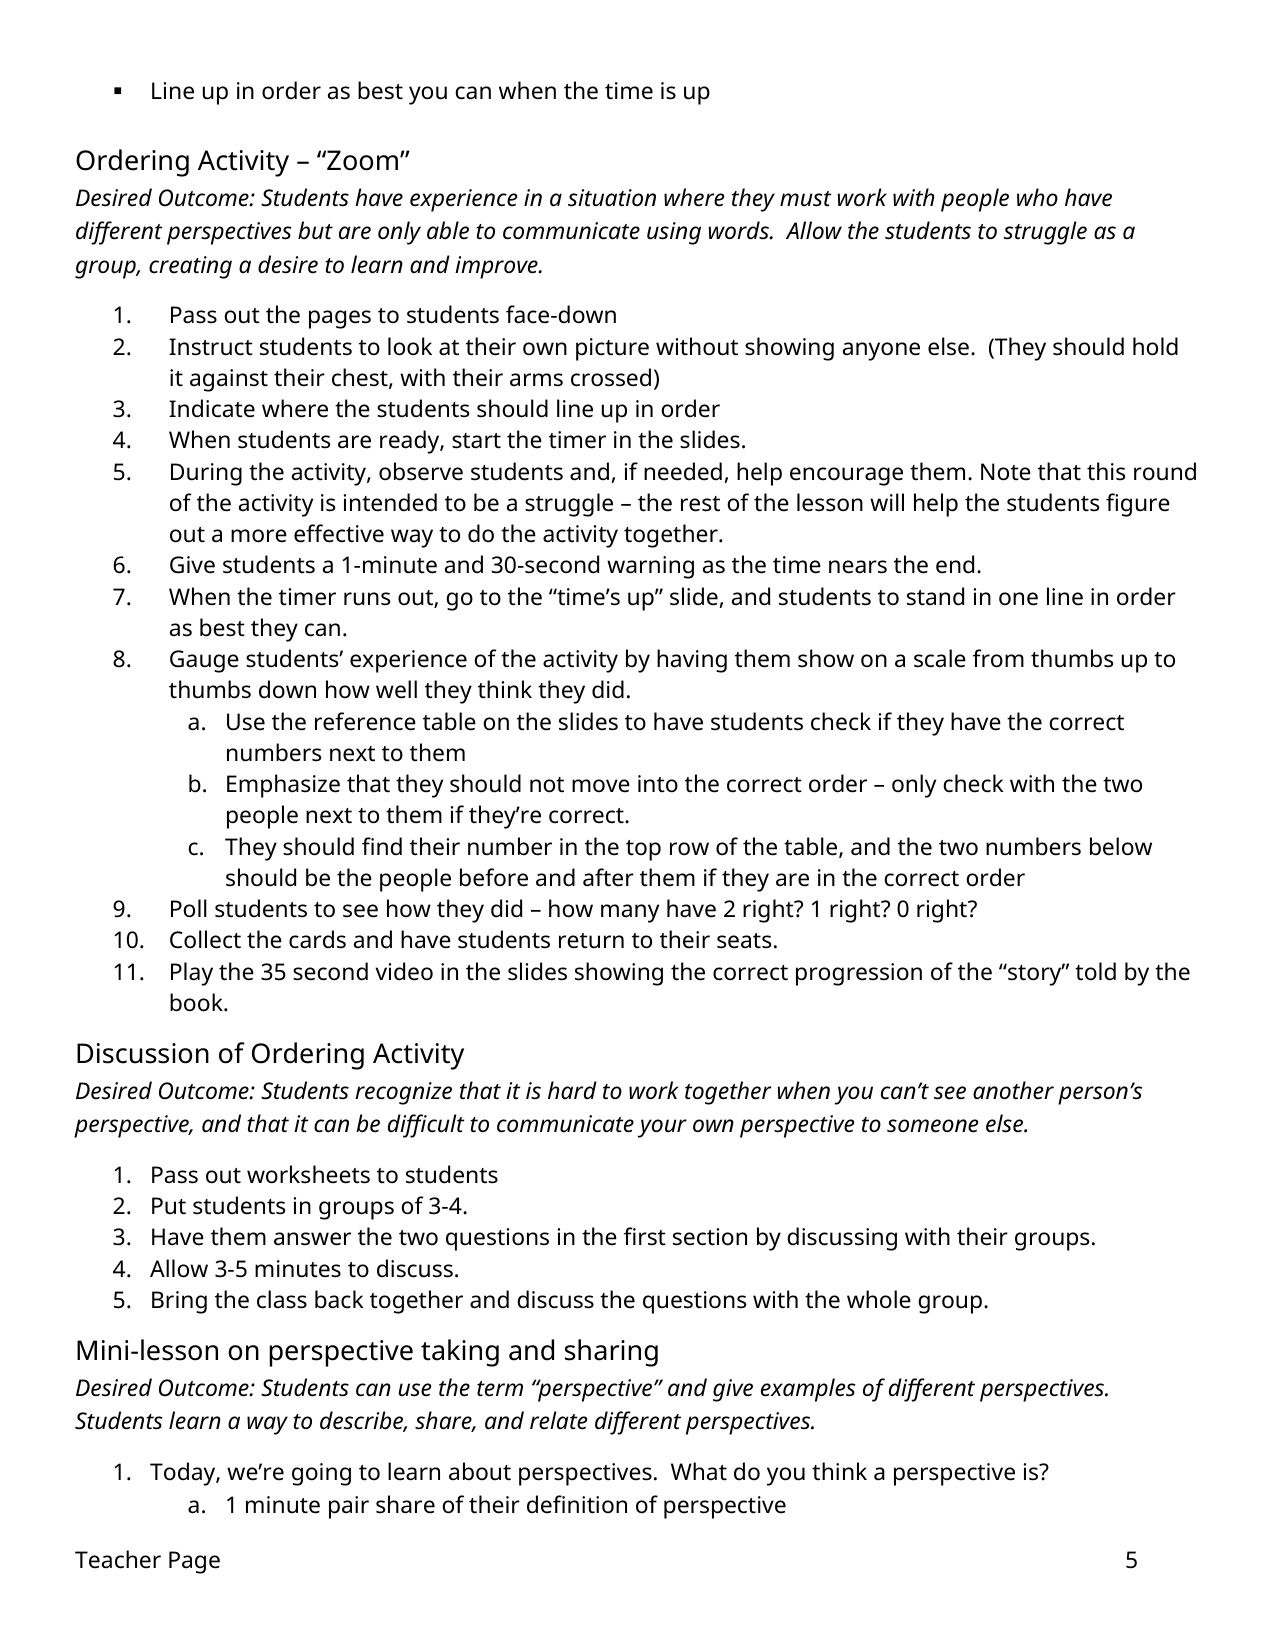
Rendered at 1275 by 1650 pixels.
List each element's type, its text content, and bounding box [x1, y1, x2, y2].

subtitle Ordering Activity – “Zoom” [75, 142, 1200, 178]
subtitle Discussion of Ordering Activity [75, 1035, 1200, 1072]
list Collect the cards and have students return to their seats. [112, 924, 1200, 956]
list During the activity, observe students and, if needed, help encourage them. Note that this round of the activity is intended to be a struggle – the rest of the lesson will help the students figure out a more effective way to do the activity together. [112, 456, 1200, 549]
text Desired Outcome: Students have experience in a situation where they must work with people who have different perspectives but are only able to communicate using words. Allow the students to struggle as a group, creating a desire to learn and improve. [75, 181, 1200, 280]
list Gauge students’ experience of the activity by having them show on a scale from thumbs up to thumbs down how well they think they did. [112, 643, 1200, 706]
list Use the reference table on the slides to have students check if they have the correct numbers next to them [187, 706, 1200, 768]
list Indicate where the students should line up in order [112, 393, 1200, 424]
list Line up in order as best you can when the time is up [112, 75, 1200, 106]
list Instruct students to look at their own picture without showing anyone else. (They should hold it against their chest, with their arms crossed) [112, 331, 1200, 393]
list Allow 3-5 minutes to discuss. [112, 1252, 1200, 1284]
list Pass out worksheets to students [112, 1159, 1200, 1190]
list They should find their number in the top row of the table, and the two numbers below should be the people before and after them if they are in the correct order [187, 831, 1200, 893]
list Play the 35 second video in the slides showing the correct progression of the “story” told by the book. [112, 956, 1200, 1018]
list Pass out the pages to students face-down [112, 299, 1200, 331]
list When the timer runs out, go to the “time’s up” slide, and students to stand in one line in order as best they can. [112, 581, 1200, 643]
list Have them answer the two questions in the first section by discussing with their groups. [112, 1221, 1200, 1252]
text Desired Outcome: Students recognize that it is hard to work together when you can’t see another person’s perspective, and that it can be difficult to communicate your own perspective to someone else. [75, 1074, 1200, 1139]
list Today, we’re going to learn about perspectives. What do you think a perspective is? [112, 1456, 1200, 1487]
list Put students in groups of 3-4. [112, 1190, 1200, 1221]
list Poll students to see how they did – how many have 2 right? 1 right? 0 right? [112, 893, 1200, 924]
text Desired Outcome: Students can use the term “perspective” and give examples of different perspectives. Students learn a way to describe, share, and relate different perspectives. [75, 1371, 1200, 1436]
list 1 minute pair share of their definition of perspective [187, 1489, 1200, 1521]
list When students are ready, start the timer in the slides. [112, 424, 1200, 456]
list Emphasize that they should not move into the correct order – only check with the two people next to them if they’re correct. [187, 768, 1200, 831]
subtitle Mini-lesson on perspective taking and sharing [75, 1332, 1200, 1368]
list Bring the class back together and discuss the questions with the whole group. [112, 1284, 1200, 1315]
list Give students a 1-minute and 30-second warning as the time nears the end. [112, 549, 1200, 581]
